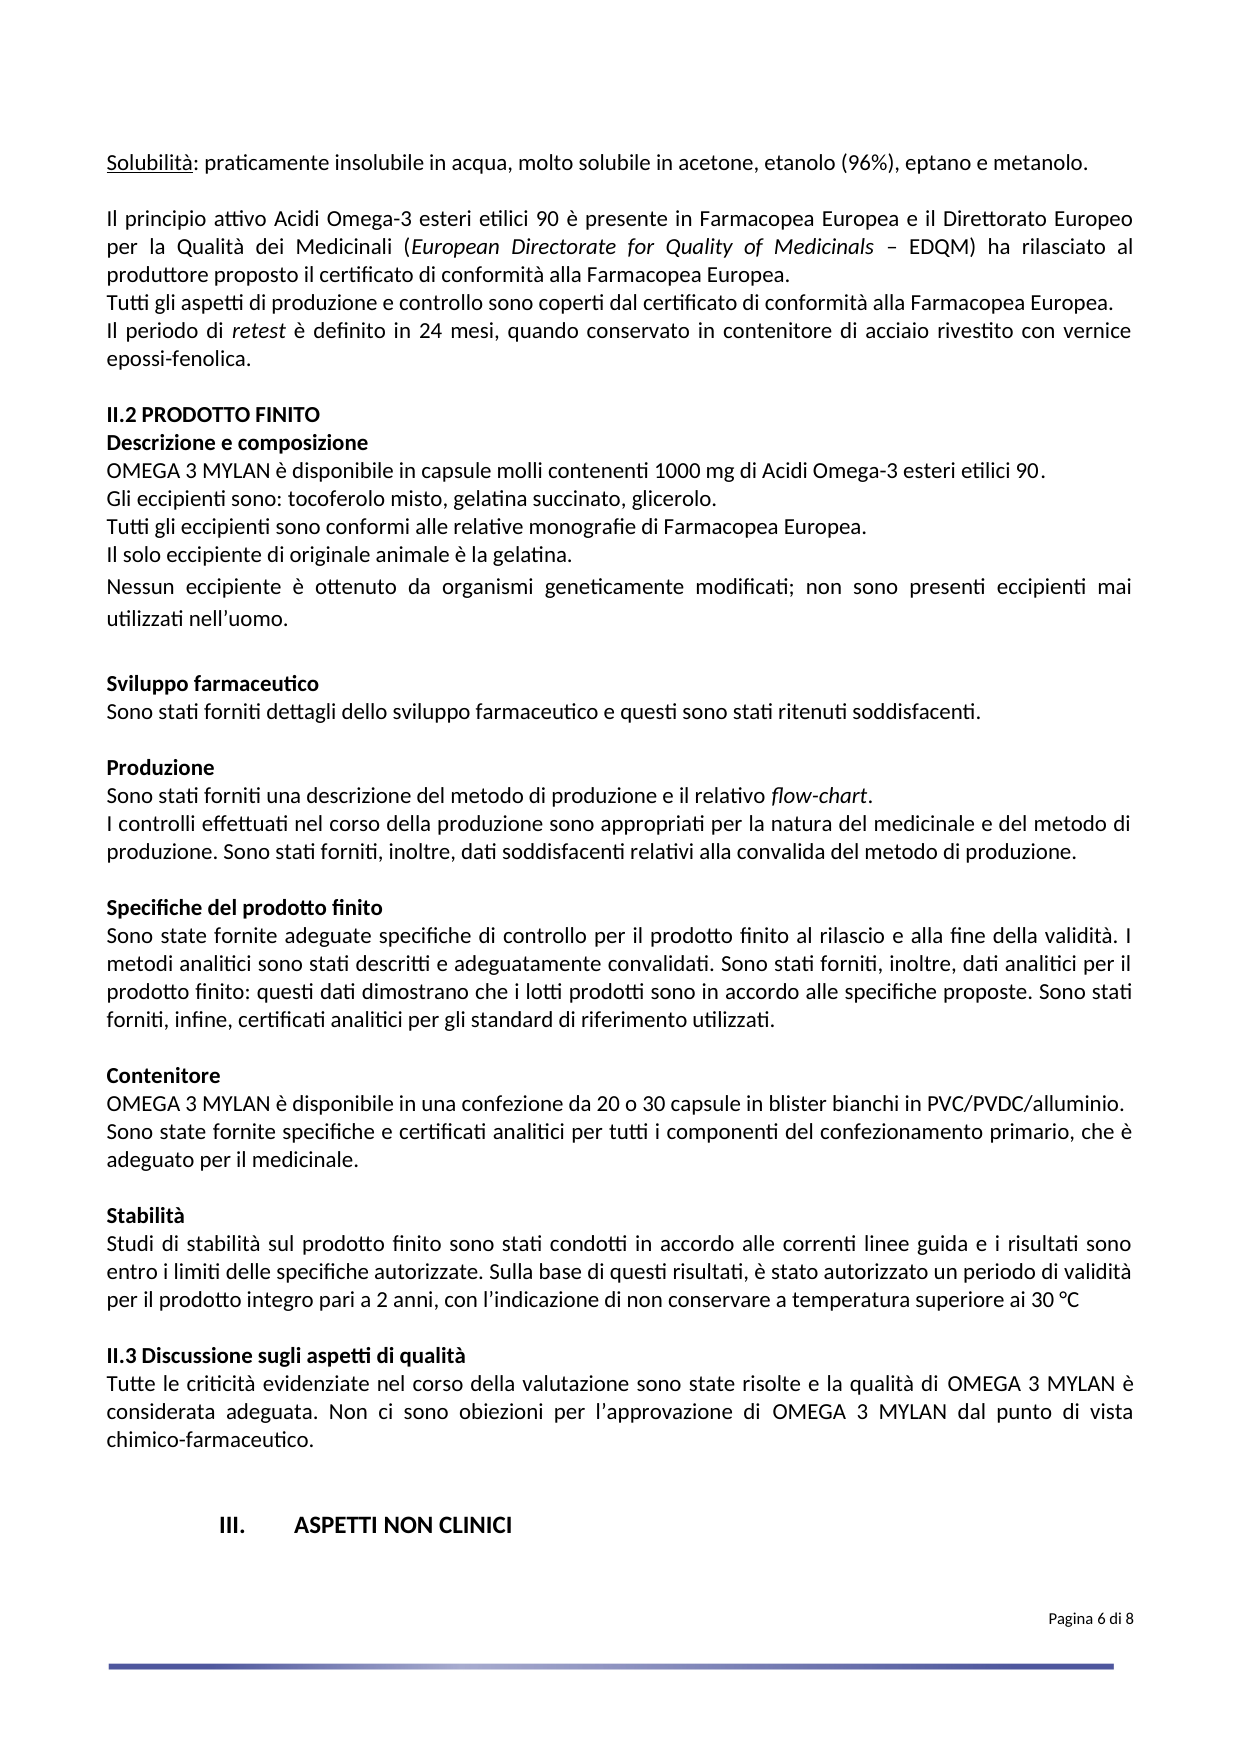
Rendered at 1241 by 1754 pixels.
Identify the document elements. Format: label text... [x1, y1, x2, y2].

text II.2 PRODOTTO FINITO [106, 400, 1134, 428]
text Nessun eccipiente è ottenuto da organismi geneticamente modificati; non sono presenti eccipienti mai utilizzati nell’uomo. [106, 572, 1134, 632]
text Sviluppo farmaceutico [106, 669, 1134, 697]
text Tutti gli eccipienti sono conformi alle relative monografie di Farmacopea Europea. [106, 512, 1134, 540]
text Solubilità: praticamente insolubile in acqua, molto solubile in acetone, etanolo (96%), eptano e metanolo. [106, 148, 1134, 176]
text OMEGA 3 MYLAN è disponibile in capsule molli contenenti 1000 mg di Acidi Omega-3 esteri etilici 90. [106, 456, 1134, 484]
text Tutte le criticità evidenziate nel corso della valutazione sono state risolte e la qualità di OMEGA 3 MYLAN è considerata adeguata. Non ci sono obiezioni per l’approvazione di OMEGA 3 MYLAN dal punto di vista chimico-farmaceutico. [106, 1369, 1134, 1453]
text Contenitore [106, 1061, 1134, 1089]
text I controlli effettuati nel corso della produzione sono appropriati per la natura del medicinale e del metodo di produzione. Sono stati forniti, inoltre, dati soddisfacenti relativi alla convalida del metodo di produzione. [106, 809, 1134, 865]
text Il solo eccipiente di originale animale è la gelatina. [106, 540, 1134, 568]
text Gli eccipienti sono: tocoferolo misto, gelatina succinato, glicerolo. [106, 484, 1134, 512]
text Tutti gli aspetti di produzione e controllo sono coperti dal certificato di conformità alla Farmacopea Europea. [106, 288, 1134, 316]
text Descrizione e composizione [106, 428, 1134, 456]
picture [0, 1631, 1232, 1754]
text OMEGA 3 MYLAN è disponibile in una confezione da 20 o 30 capsule in blister bianchi in PVC/PVDC/alluminio. [106, 1089, 1134, 1117]
text Specifiche del prodotto finito [106, 893, 1134, 921]
text Produzione [106, 753, 1134, 781]
text Il principio attivo Acidi Omega-3 esteri etilici 90 è presente in Farmacopea Europea e il Direttorato Europeo per la Qualità dei Medicinali (European Directorate for Quality of Medicinals – EDQM) ha rilasciato al produttore proposto il certificato di conformità alla Farmacopea Europea. [106, 204, 1134, 288]
text II.3 Discussione sugli aspetti di qualità [106, 1341, 1134, 1369]
text Sono stati forniti una descrizione del metodo di produzione e il relativo flow-chart. [106, 781, 1134, 809]
text Sono state fornite specifiche e certificati analitici per tutti i componenti del confezionamento primario, che è adeguato per il medicinale. [106, 1117, 1134, 1173]
text Il periodo di retest è definito in 24 mesi, quando conservato in contenitore di acciaio rivestito con vernice epossi-fenolica. [106, 316, 1134, 372]
text Studi di stabilità sul prodotto finito sono stati condotti in accordo alle correnti linee guida e i risultati sono entro i limiti delle specifiche autorizzate. Sulla base di questi risultati, è stato autorizzato un periodo di validità per il prodotto integro pari a 2 anni, con l’indicazione di non conservare a temperatura superiore ai 30 °C [106, 1229, 1134, 1313]
text Sono stati forniti dettagli dello sviluppo farmaceutico e questi sono stati ritenuti soddisfacenti. [106, 697, 1134, 725]
list ASPETTI NON CLINICI [219, 1509, 1134, 1540]
text Stabilità [106, 1201, 1134, 1229]
text Sono state fornite adeguate specifiche di controllo per il prodotto finito al rilascio e alla fine della validità. I metodi analitici sono stati descritti e adeguatamente convalidati. Sono stati forniti, inoltre, dati analitici per il prodotto finito: questi dati dimostrano che i lotti prodotti sono in accordo alle specifiche proposte. Sono stati forniti, infine, certificati analitici per gli standard di riferimento utilizzati. [106, 921, 1134, 1033]
